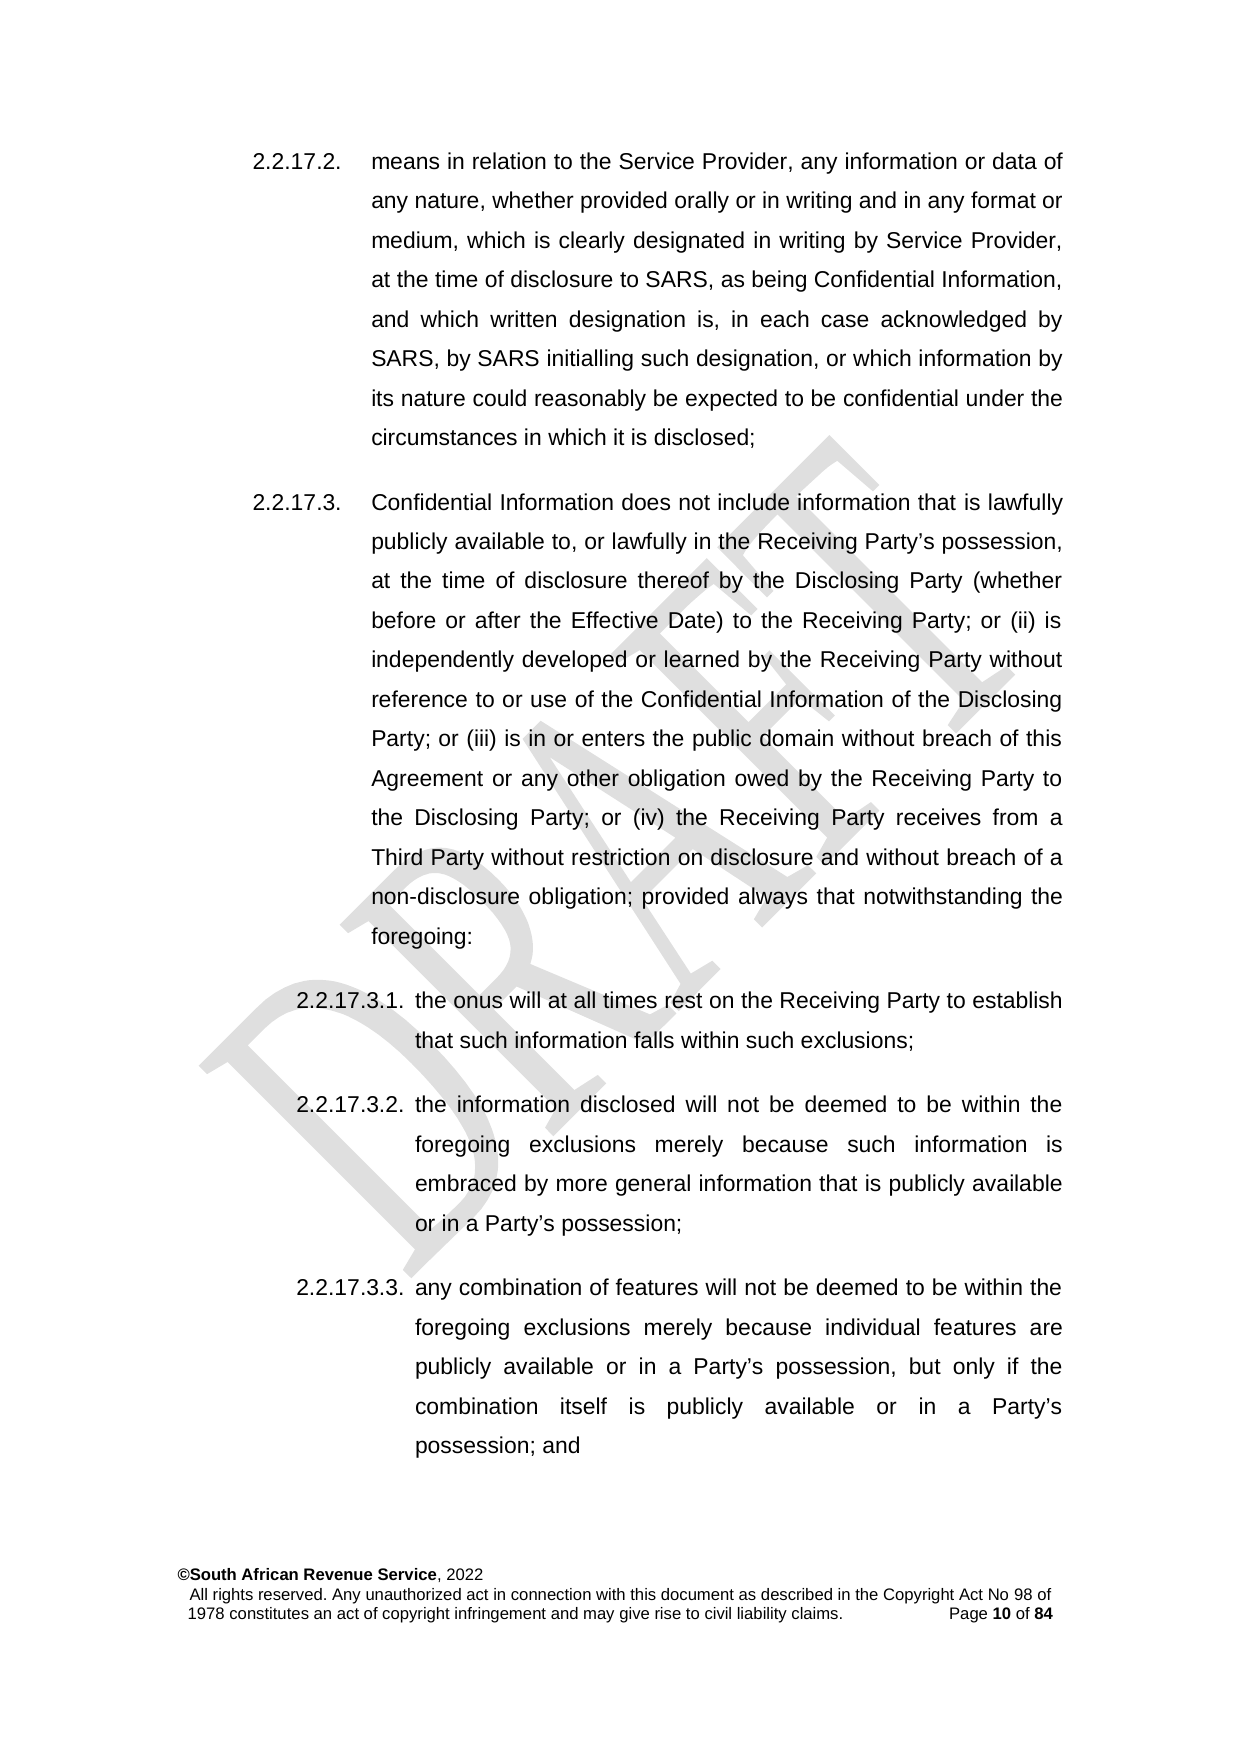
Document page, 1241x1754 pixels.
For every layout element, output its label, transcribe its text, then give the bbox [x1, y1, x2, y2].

list any combination of features will not be deemed to be within the foregoing exclusions merely because individual features are publicly available or in a Party’s possession, but only if the combination itself is publicly available or in a Party’s possession; and [296, 1274, 1063, 1458]
list means in relation to the Service Provider, any information or data of any nature, whether provided orally or in writing and in any format or medium, which is clearly designated in writing by Service Provider, at the time of disclosure to SARS, as being Confidential Information, and which written designation is, in each case acknowledged by SARS, by SARS initialling such designation, or which information by its nature could reasonably be expected to be confidential under the circumstances in which it is disclosed; [252, 148, 1063, 450]
list Confidential Information does not include information that is lawfully publicly available to, or lawfully in the Receiving Party’s possession, at the time of disclosure thereof by the Disclosing Party (whether before or after the Effective Date) to the Receiving Party; or (ii) is independently developed or learned by the Receiving Party without reference to or use of the Confidential Information of the Disclosing Party; or (iii) is in or enters the public domain without breach of this Agreement or any other obligation owed by the Receiving Party to the Disclosing Party; or (iv) the Receiving Party receives from a Third Party without restriction on disclosure and without breach of a non-disclosure obligation; provided always that notwithstanding the foregoing: [252, 488, 1063, 949]
list the information disclosed will not be deemed to be within the foregoing exclusions merely because such information is embraced by more general information that is publicly available or in a Party’s possession; [296, 1091, 1063, 1236]
list the onus will at all times rest on the Receiving Party to establish that such information falls within such exclusions; [296, 987, 1063, 1053]
